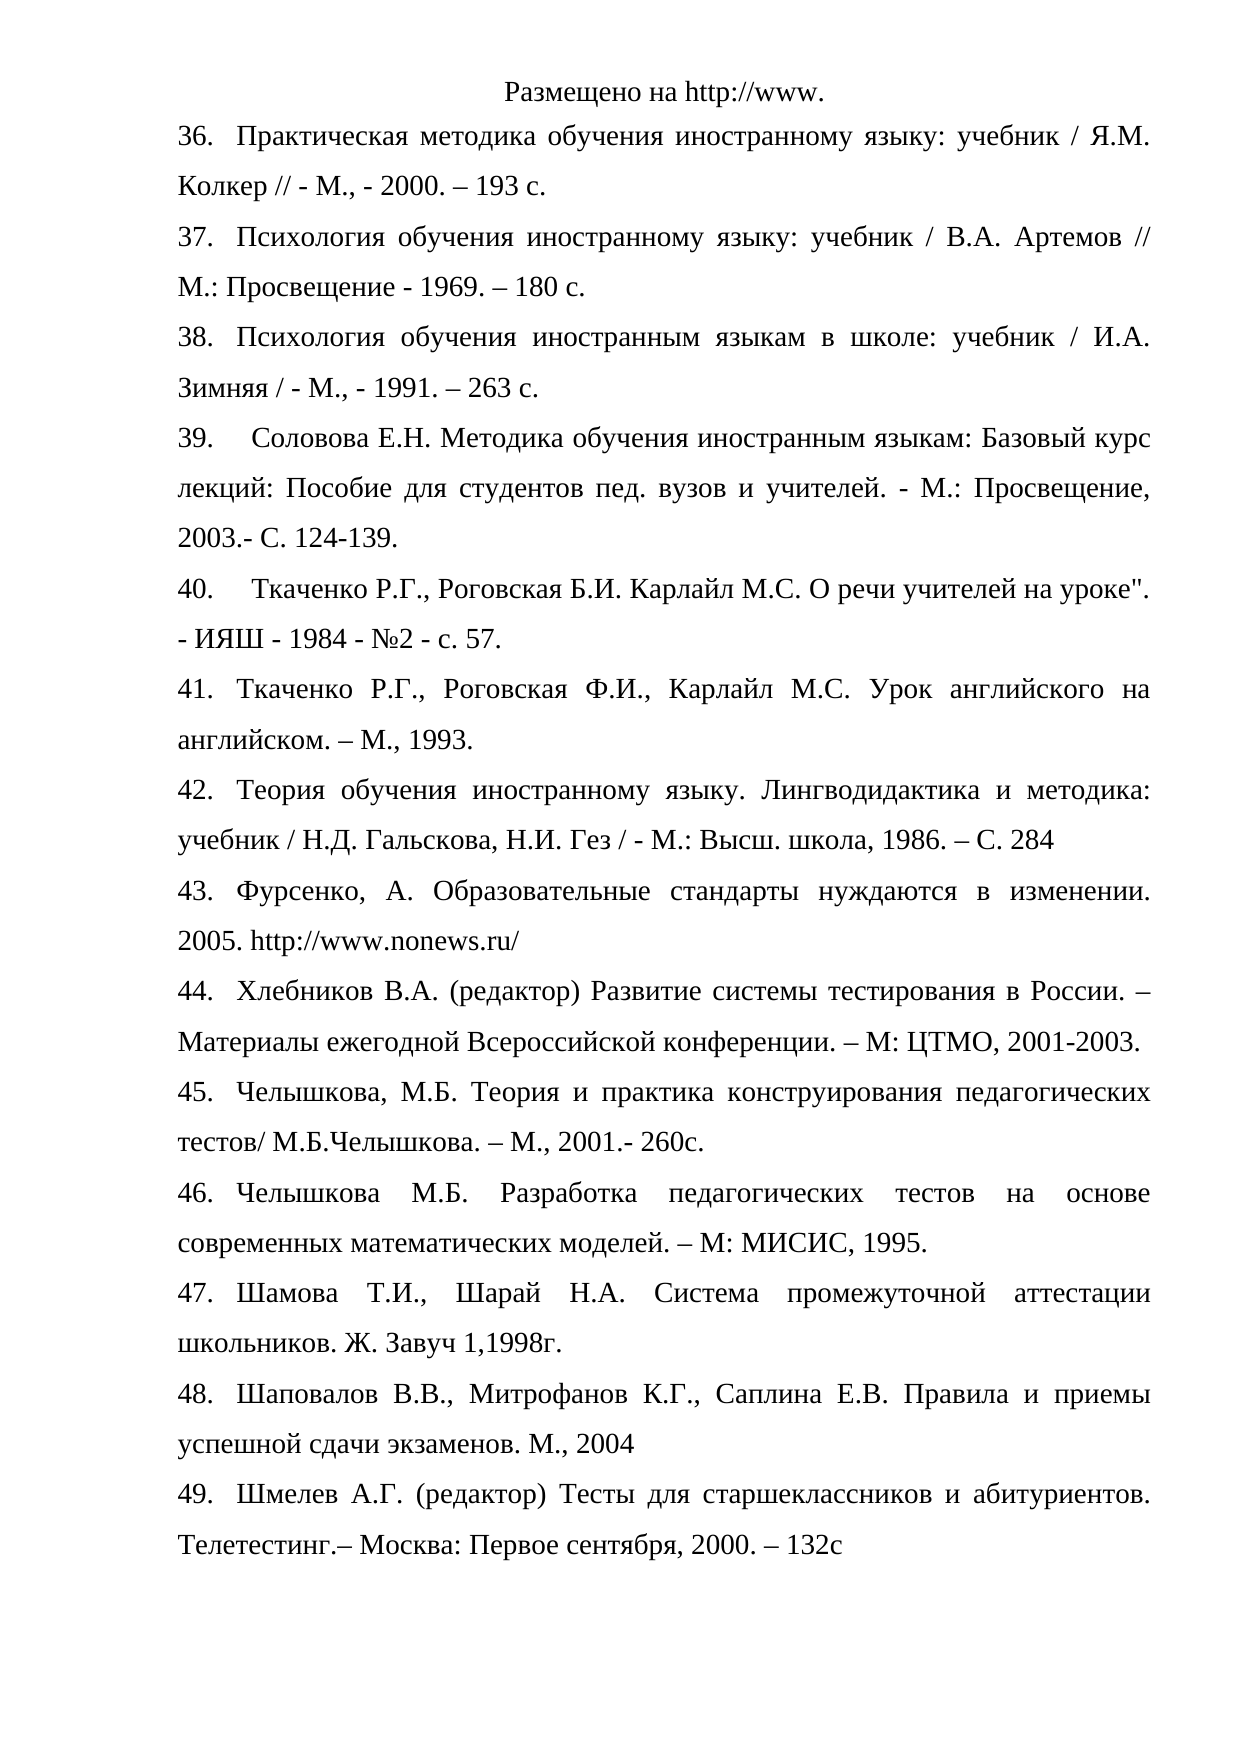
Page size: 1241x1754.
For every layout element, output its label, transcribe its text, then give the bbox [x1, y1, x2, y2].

list Психология обучения иностранному языку: учебник / В.А. Артемов // М.: Просвещение - 1969. – 180 с. [177, 219, 1152, 303]
list Теория обучения иностранному языку. Лингводидактика и методика: учебник / Н.Д. Гальскова, Н.И. Гез / - М.: Высш. школа, 1986. – С. 284 [177, 772, 1152, 856]
list Шамова Т.И., Шарай Н.А. Система промежуточной аттестации школьников. Ж. Завуч 1,1998г. [177, 1275, 1152, 1359]
list Практическая методика обучения иностранному языку: учебник / Я.М. Колкер // - М., - 2000. – 193 с. [177, 118, 1152, 202]
list Соловова Е.Н. Методика обучения иностранным языкам: Базовый курс лекций: Пособие для студентов пед. вузов и учителей. - М.: Просвещение, 2003.- С. 124-139. [177, 420, 1152, 554]
list Челышкова, М.Б. Теория и практика конструирования педагогических тестов/ М.Б.Челышкова. – М., 2001.- 260с. [177, 1074, 1152, 1158]
list Хлебников В.А. (редактор) Развитие системы тестирования в России. – Материалы ежегодной Всероссийской конференции. – М: ЦТМО, 2001-2003. [177, 973, 1152, 1057]
list Ткаченко Р.Г., Роговская Ф.И., Карлайл М.С. Урок английского на английском. – М., 1993. [177, 672, 1152, 755]
list Шаповалов В.В., Митрофанов К.Г., Саплина Е.В. Правила и приемы успешной сдачи экзаменов. М., 2004 [177, 1376, 1152, 1460]
list Шмелев А.Г. (редактор) Тесты для старшеклассников и абитуриентов. Телетестинг.– Москва: Первое сентября, 2000. – 132с [177, 1477, 1152, 1560]
list Психология обучения иностранным языкам в школе: учебник / И.А. Зимняя / - М., - 1991. – 263 с. [177, 319, 1152, 403]
list Фурсенко, А. Образовательные стандарты нуждаются в изменении. 2005. http://www.nonews.ru/ [177, 873, 1152, 957]
list Челышкова М.Б. Разработка педагогических тестов на основе современных математических моделей. – М: МИСИС, 1995. [177, 1175, 1152, 1258]
list Ткаченко Р.Г., Роговская Б.И. Карлайл М.С. О речи учителей на уроке". - ИЯШ - 1984 - №2 - с. 57. [177, 571, 1152, 655]
